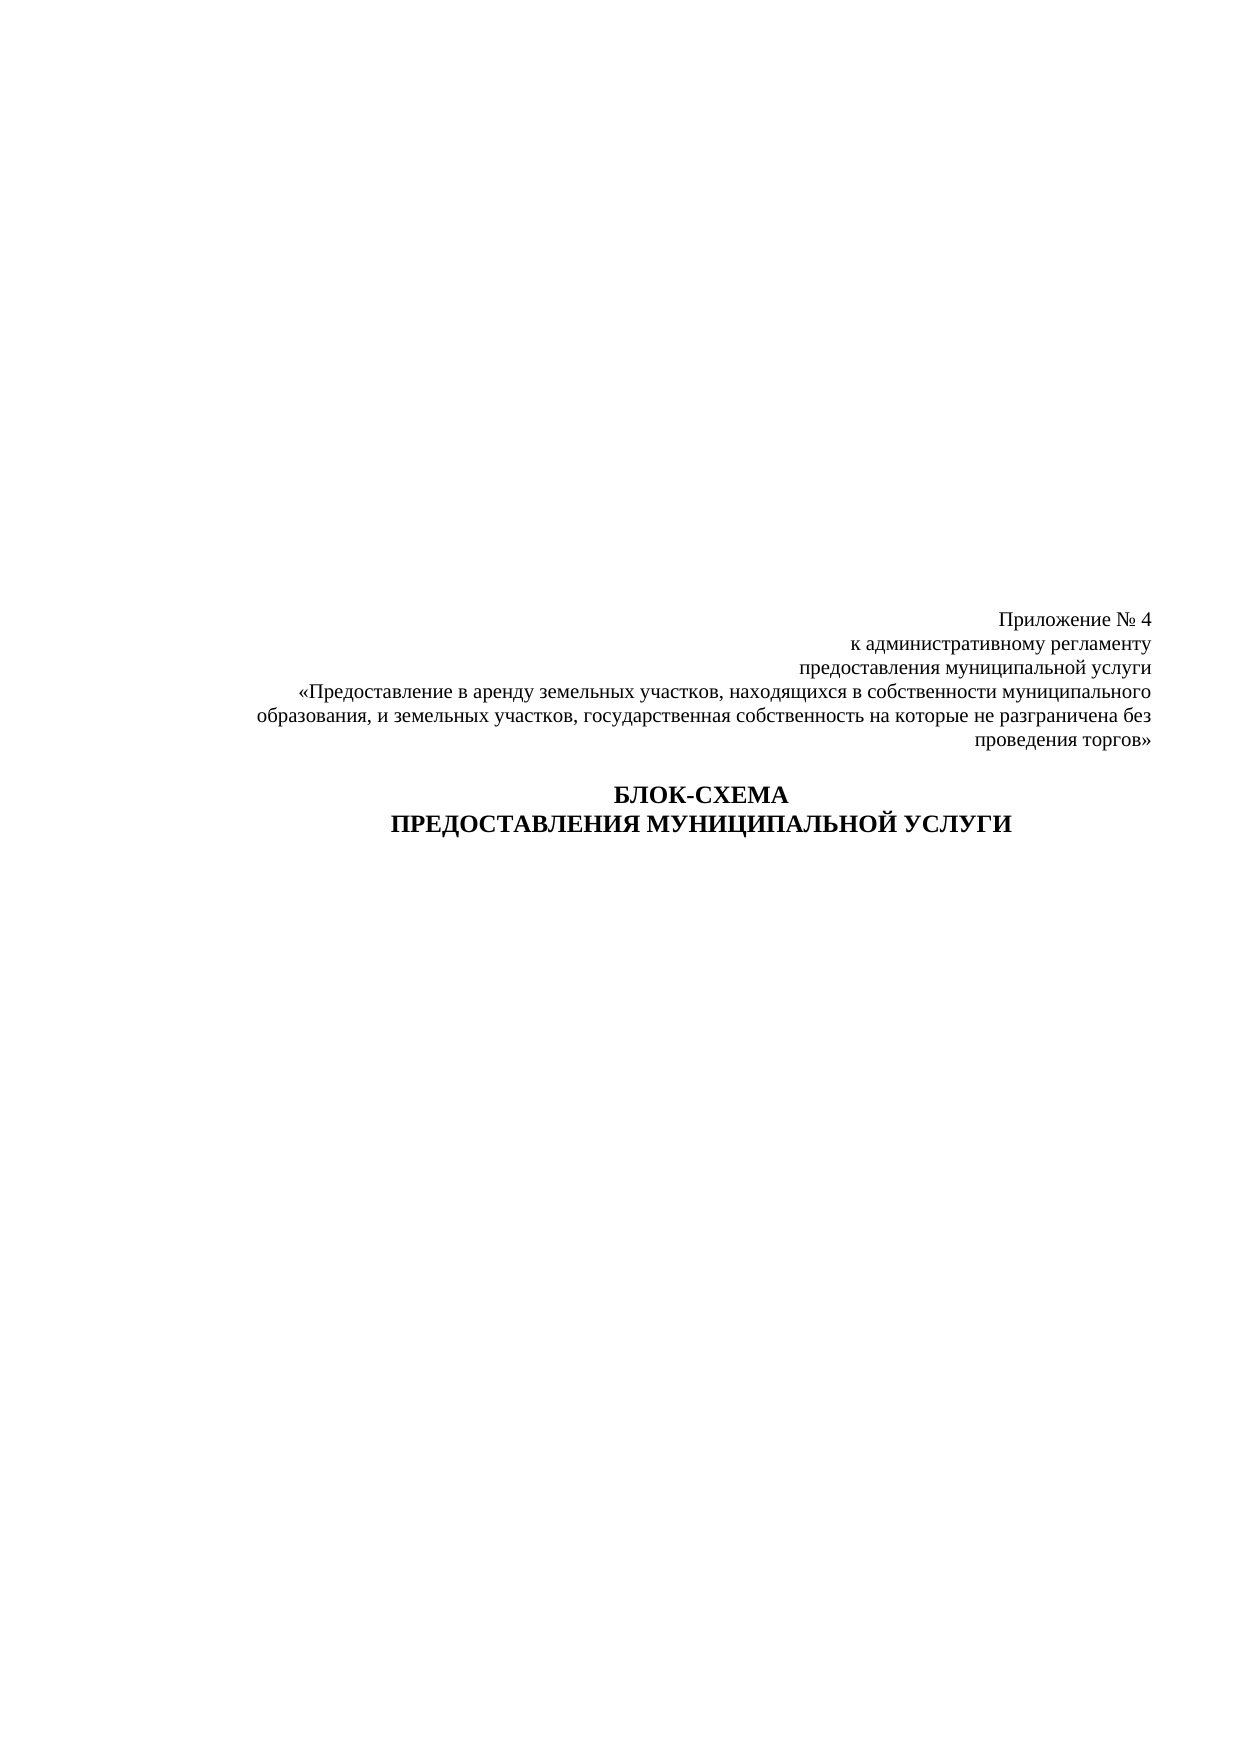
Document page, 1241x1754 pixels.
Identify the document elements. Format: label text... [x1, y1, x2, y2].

text ПРЕДОСТАВЛЕНИЯ МУНИЦИПАЛЬНОЙ УСЛУГИ [177, 809, 1152, 837]
text к административному регламенту [177, 631, 1152, 655]
text БЛОК-СХЕМА [177, 780, 1152, 809]
text Приложение № 4 [177, 607, 1152, 631]
text предоставления муниципальной услуги [177, 655, 1152, 679]
text «Предоставление в аренду земельных участков, находящихся в собственности муниципального образования, и земельных участков, государственная собственность на которые не разграничена без проведения торгов» [177, 679, 1152, 751]
